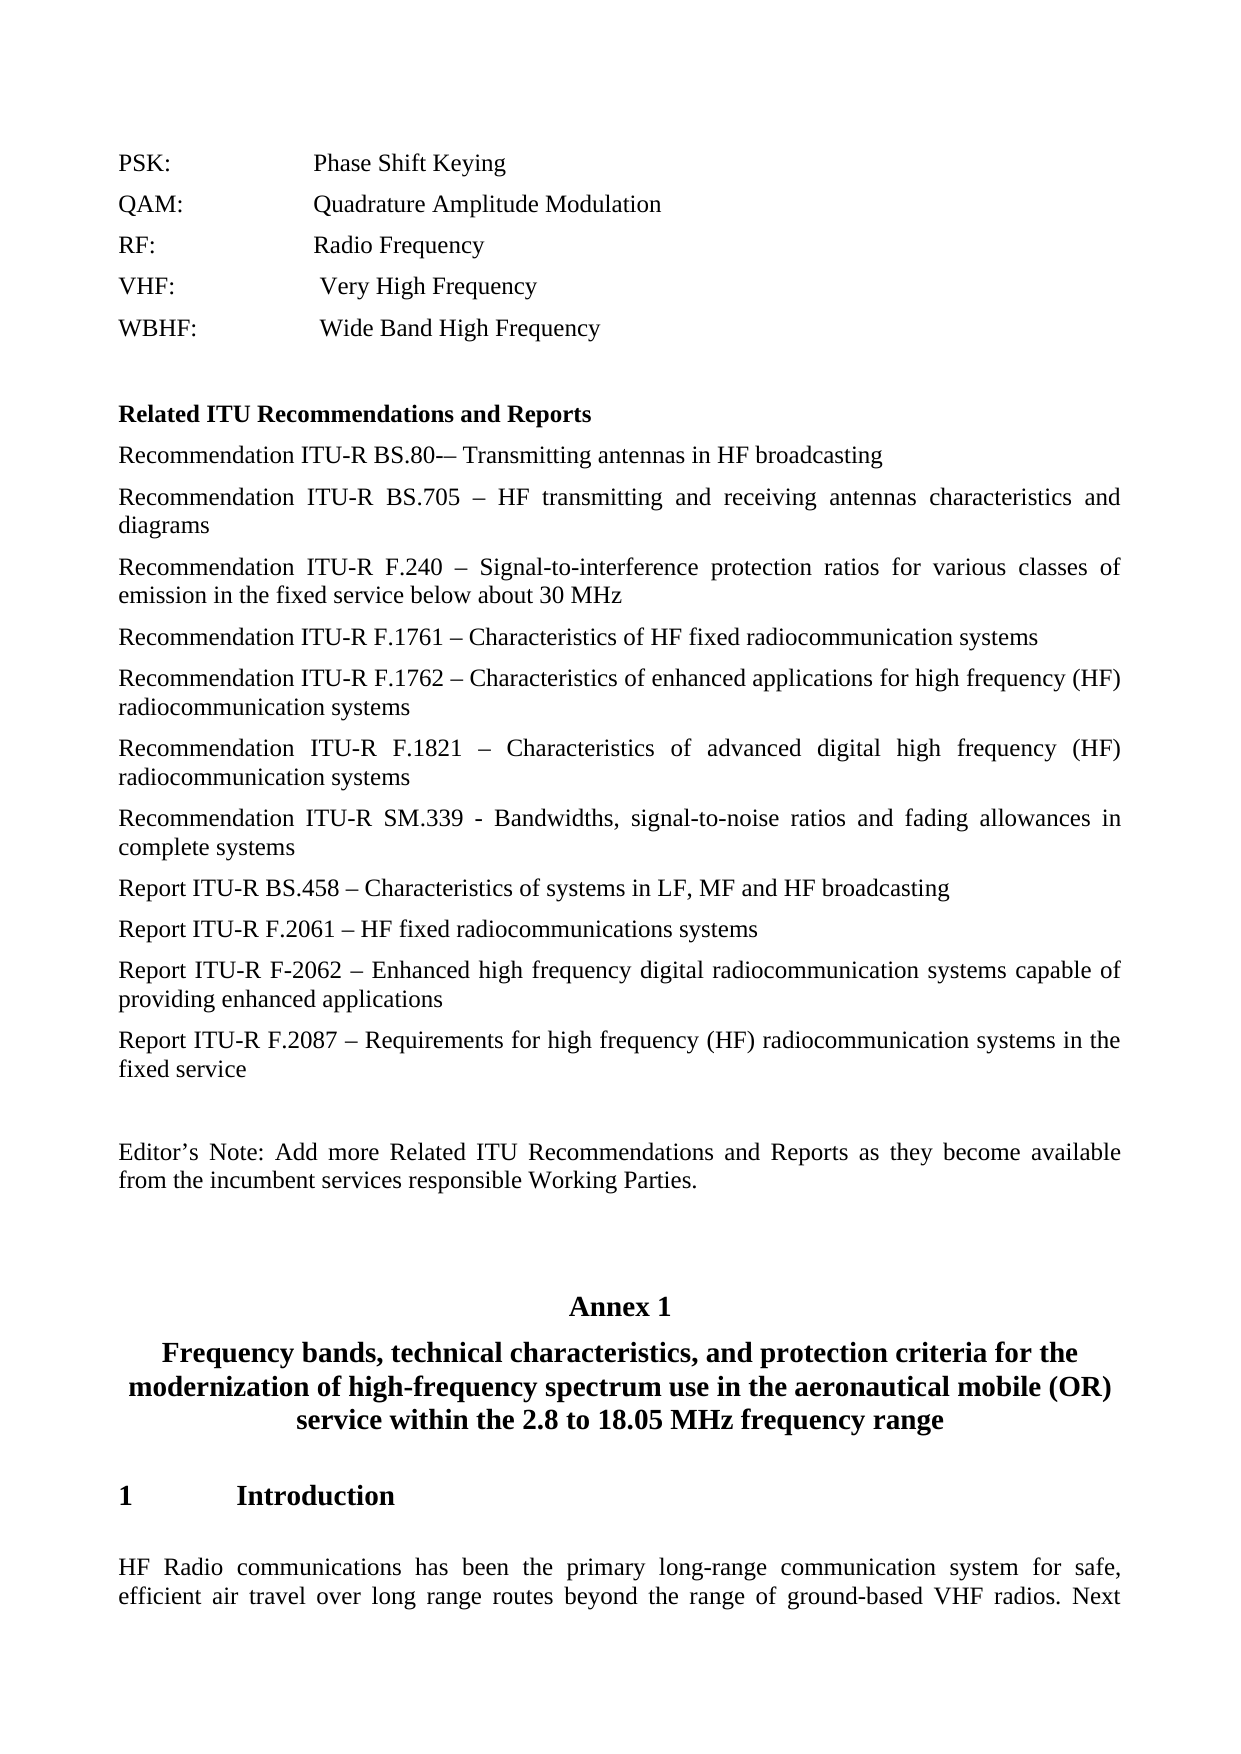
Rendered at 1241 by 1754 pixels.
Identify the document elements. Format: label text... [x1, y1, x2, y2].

text Recommendation ITU-R F.1821 – Characteristics of advanced digital high frequency (HF) radiocommunication systems [118, 733, 1122, 791]
text PSK: Phase Shift Keying [118, 148, 1122, 176]
text Recommendation ITU-R BS.705 – HF transmitting and receiving antennas characteristics and diagrams [118, 482, 1122, 539]
text Recommendation ITU-R SM.339 - Bandwidths, signal-to-noise ratios and fading allowances in complete systems [118, 803, 1122, 861]
text Related ITU Recommendations and Reports [118, 399, 1122, 428]
text QAM: Quadrature Amplitude Modulation [118, 189, 1122, 218]
text 1 Introduction [118, 1478, 1122, 1511]
text Recommendation ITU-R F.1762 – Characteristics of enhanced applications for high frequency (HF) radiocommunication systems [118, 663, 1122, 721]
text WBHF: Wide Band High Frequency [118, 313, 1122, 341]
text Recommendation ITU-R F.240 – Signal-to-interference protection ratios for various classes of emission in the fixed service below about 30 MHz [118, 552, 1122, 609]
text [118, 1552, 1122, 1610]
text Report ITU-R F.2087 – Requirements for high frequency (HF) radiocommunication systems in the fixed service [118, 1026, 1122, 1083]
text Report ITU-R F.2061 – HF fixed radiocommunications systems [118, 914, 1122, 943]
text Recommendation ITU-R BS.80-– Transmitting antennas in HF broadcasting [118, 441, 1122, 469]
text Frequency bands, technical characteristics, and protection criteria for the modernization of high-frequency spectrum use in the aeronautical mobile (OR) service within the 2.8 to 18.05 MHz frequency range [118, 1335, 1122, 1436]
text Report ITU-R BS.458 – Characteristics of systems in LF, MF and HF broadcasting [118, 873, 1122, 902]
text VHF: Very High Frequency [118, 271, 1122, 300]
text RF: Radio Frequency [118, 230, 1122, 259]
text Editor’s Note: Add more Related ITU Recommendations and Reports as they become available from the incumbent services responsible Working Parties. [118, 1137, 1122, 1194]
text Recommendation ITU-R F.1761 – Characteristics of HF fixed radiocommunication systems [118, 622, 1122, 651]
text Report ITU-R F-2062 – Enhanced high frequency digital radiocommunication systems capable of providing enhanced applications [118, 956, 1122, 1013]
text Annex 1 [118, 1289, 1122, 1323]
